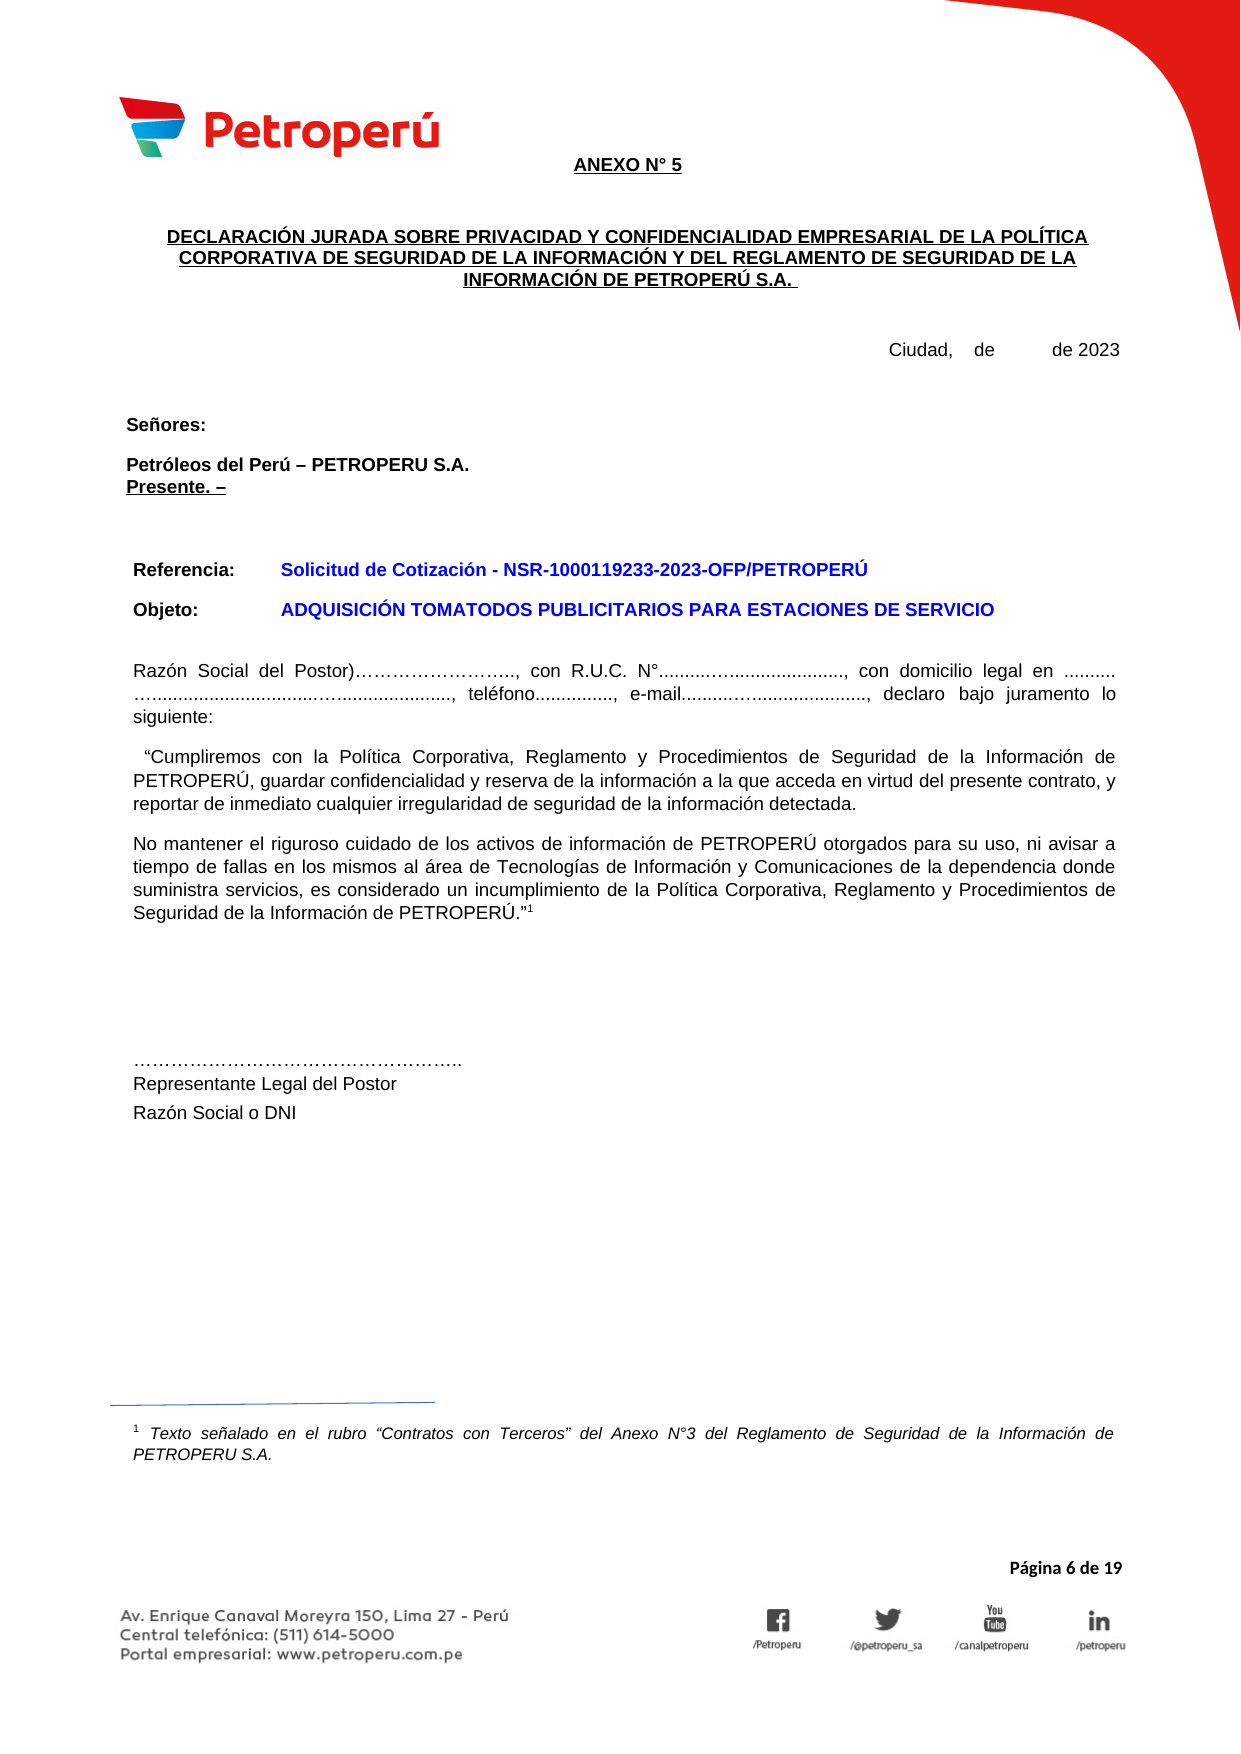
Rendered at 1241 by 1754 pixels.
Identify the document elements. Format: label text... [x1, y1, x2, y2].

text No mantener el riguroso cuidado de los activos de información de PETROPERÚ otorgados para su uso, ni avisar a tiempo de fallas en los mismos al área de Tecnologías de Información y Comunicaciones de la dependencia donde suministra servicios, es considerado un incumplimiento de la Política Corporativa, Reglamento y Procedimientos de Seguridad de la Información de PETROPERÚ.”1 [133, 832, 1117, 924]
text Objeto: ADQUISICIÓN TOMATODOS PUBLICITARIOS PARA ESTACIONES DE SERVICIO [133, 598, 1122, 620]
picture [1, 1596, 1241, 1751]
text Referencia: Solicitud de Cotización - NSR-1000119233-2023-OFP/PETROPERÚ [133, 558, 1122, 580]
text ANEXO N° 5 [133, 154, 1122, 176]
text Razón Social del Postor)…………………….., con R.U.C. N°..........…......................, con domicilio legal en ..........…................................…......................, teléfono..............., e-mail..........…......................, declaro bajo juramento lo siguiente: [133, 660, 1117, 728]
text …………………………………………….. [133, 1049, 1122, 1071]
text “Cumpliremos con la Política Corporativa, Reglamento y Procedimientos de Seguridad de la Información de PETROPERÚ, guardar confidencialidad y reserva de la información a la que acceda en virtud del presente contrato, y reportar de inmediato cualquier irregularidad de seguridad de la información detectada. [133, 746, 1117, 814]
text 1 Texto señalado en el rubro “Contratos con Terceros” del Anexo N°3 del Reglamento de Seguridad de la Información de PETROPERU S.A. [133, 1422, 1117, 1464]
text Petróleos del Perú – PETROPERU S.A. [126, 454, 1120, 475]
text Razón Social o DNI [133, 1102, 1122, 1123]
picture [1, 0, 1241, 350]
text DECLARACIÓN JURADA SOBRE PRIVACIDAD Y CONFIDENCIALIDAD EMPRESARIAL DE LA POLÍTICA CORPORATIVA DE SEGURIDAD DE LA INFORMACIÓN Y DEL REGLAMENTO DE SEGURIDAD DE LA INFORMACIÓN DE PETROPERÚ S.A. [133, 225, 1122, 290]
text Ciudad, de de 2023 [724, 338, 1120, 360]
text Presente. – [126, 475, 1120, 497]
text Representante Legal del Postor [133, 1072, 1122, 1094]
text Señores: [126, 414, 1120, 436]
